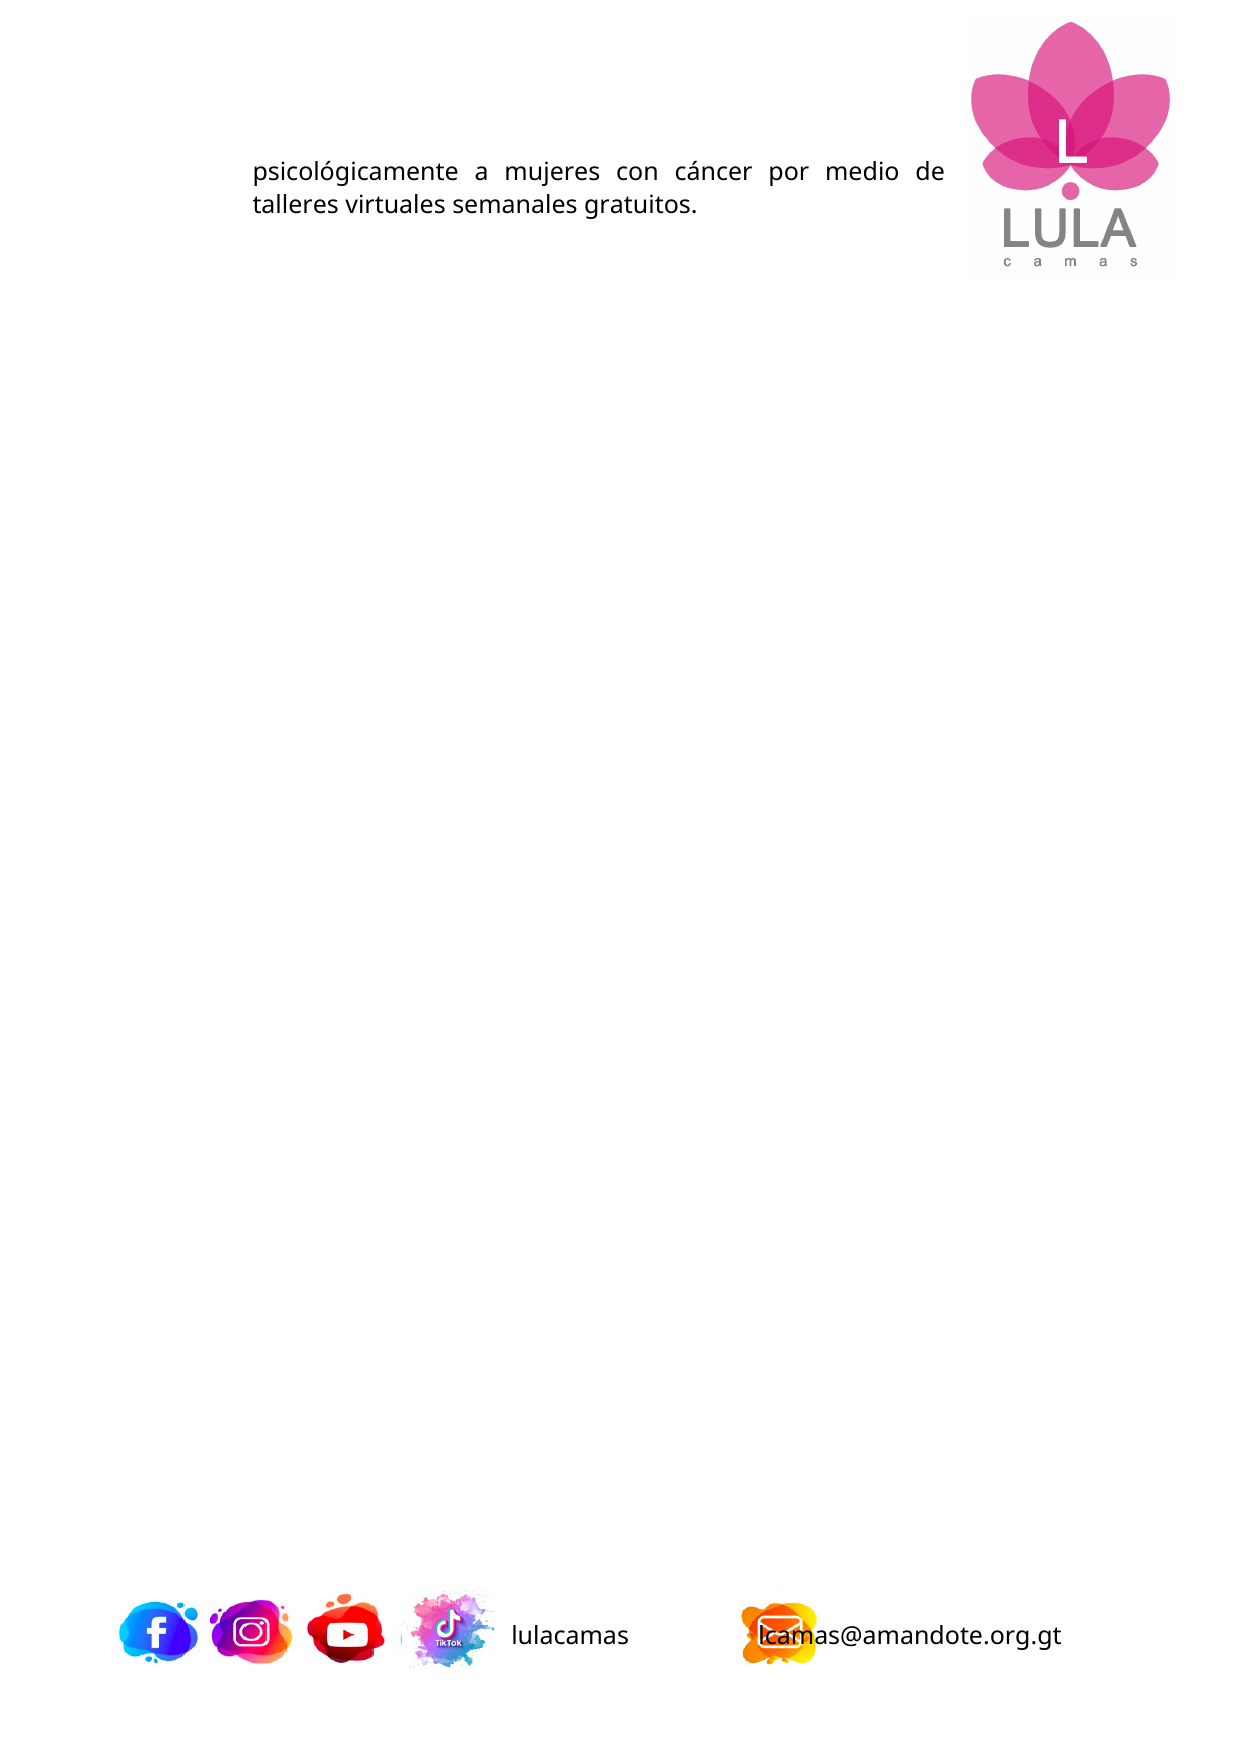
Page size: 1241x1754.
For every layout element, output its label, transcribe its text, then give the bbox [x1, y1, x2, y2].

picture [739, 1591, 826, 1667]
picture [102, 1572, 496, 1686]
picture [964, 16, 1178, 279]
